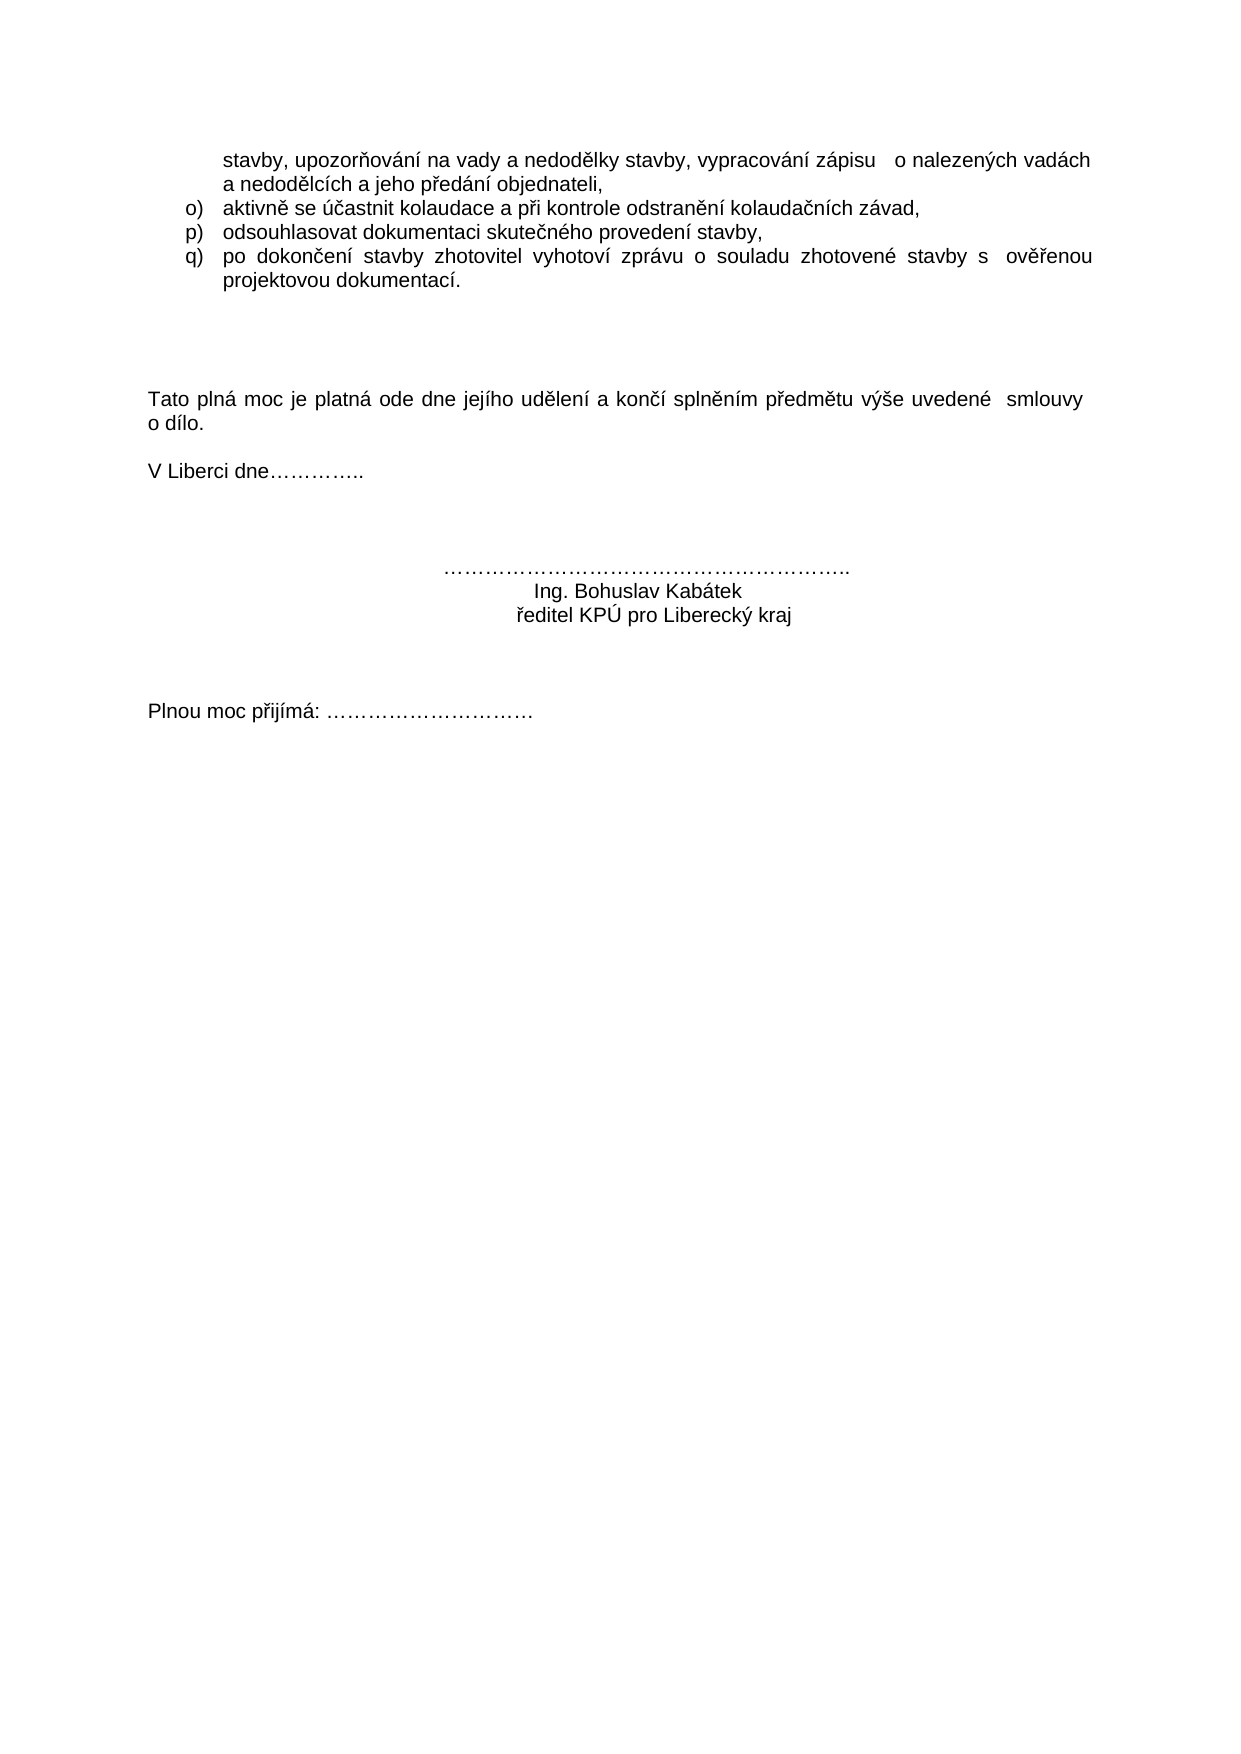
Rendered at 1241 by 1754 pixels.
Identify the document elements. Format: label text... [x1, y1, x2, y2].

text Tato plná moc je platná ode dne jejího udělení a končí splněním předmětu výše uvedené smlouvy o dílo. [148, 387, 1085, 435]
list po dokončení stavby zhotovitel vyhotoví zprávu o souladu zhotovené stavby s ověřenou projektovou dokumentací. [185, 243, 1093, 291]
text V Liberci dne………….. [148, 459, 1085, 483]
list aktivně se účastnit kolaudace a při kontrole odstranění kolaudačních závad, [185, 196, 1093, 219]
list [185, 148, 1093, 196]
text ………………………………………………….. [369, 555, 1093, 579]
text ředitel KPÚ pro Liberecký kraj [516, 603, 1093, 627]
text Ing. Bohuslav Kabátek [516, 579, 1093, 603]
text Plnou moc přijímá: ………………………… [148, 699, 1093, 723]
list odsouhlasovat dokumentaci skutečného provedení stavby, [185, 219, 1093, 243]
